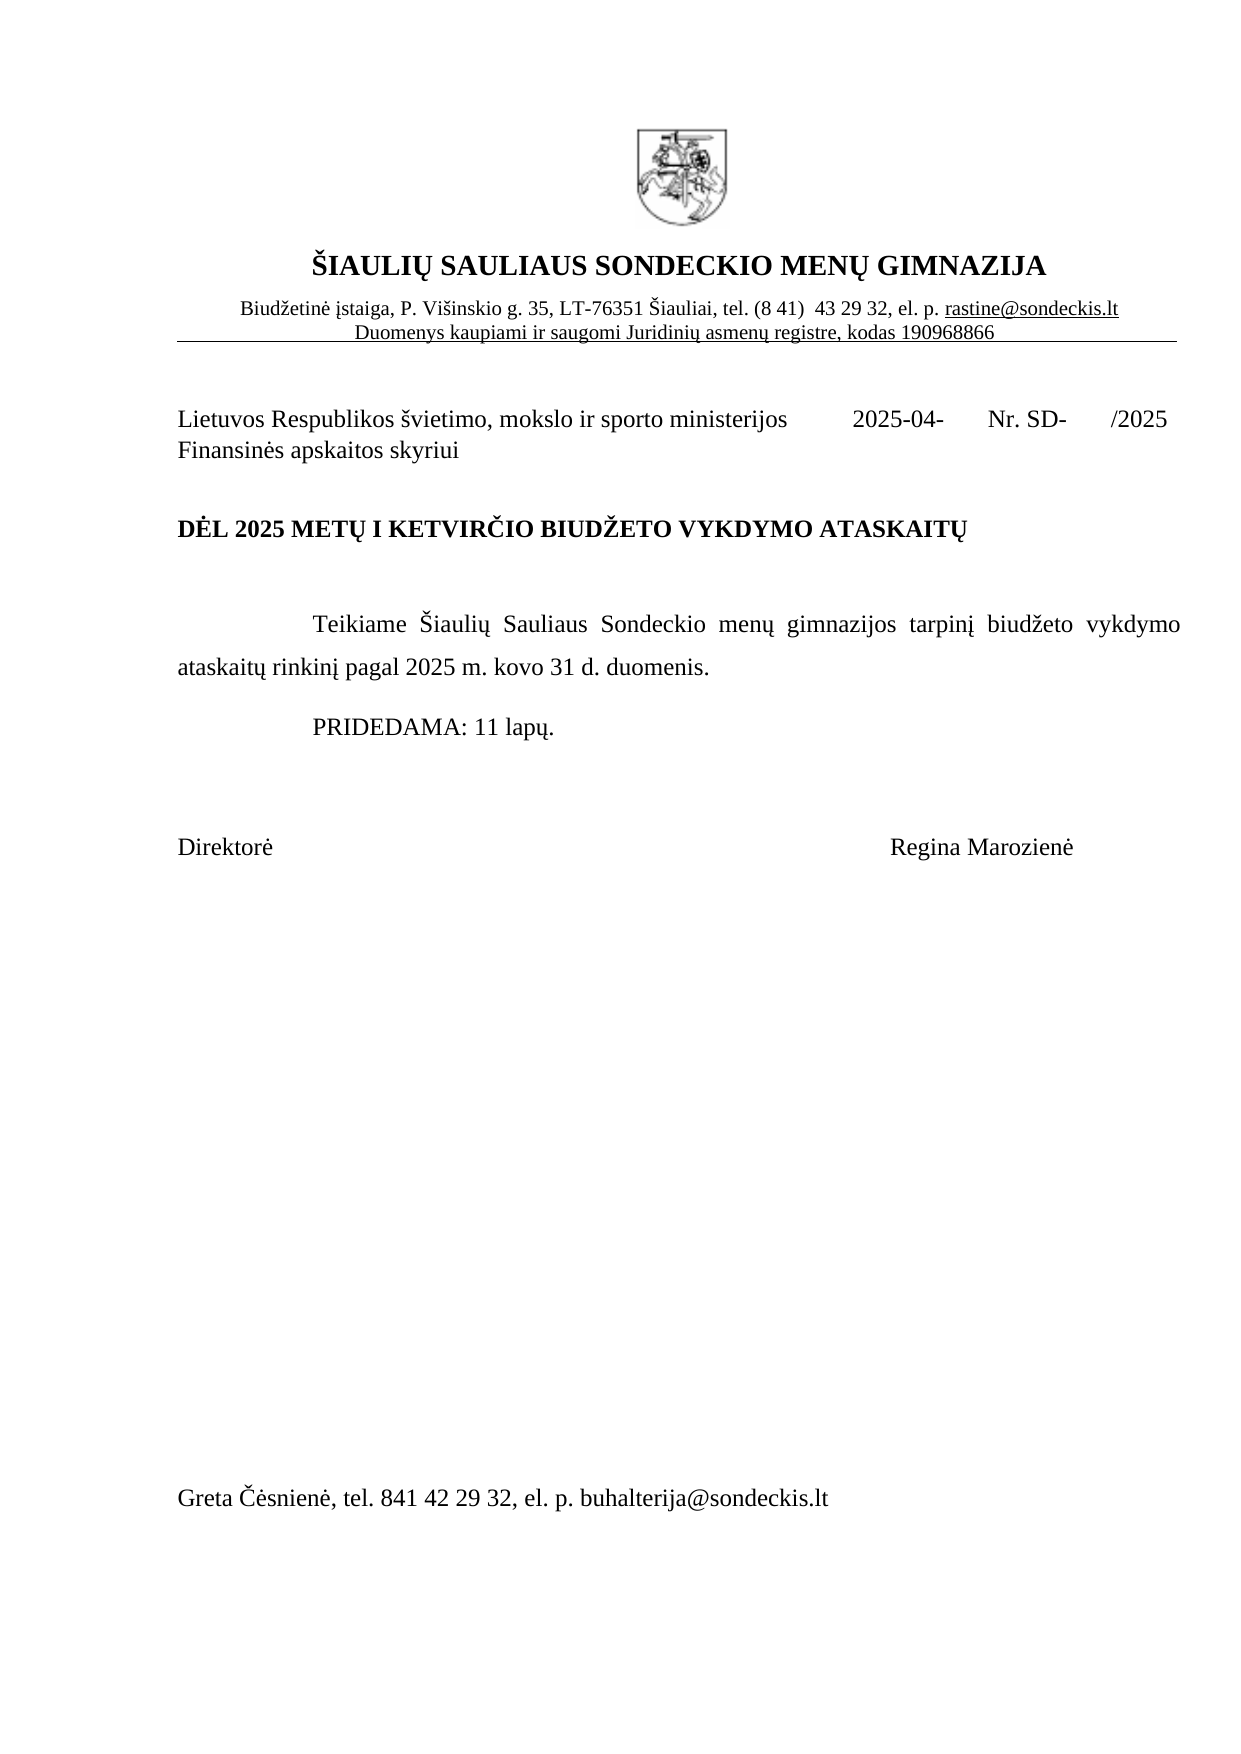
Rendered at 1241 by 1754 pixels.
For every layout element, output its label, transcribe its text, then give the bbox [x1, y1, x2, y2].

text Greta Čėsnienė, tel. 841 42 29 32, el. p. buhalterija@sondeckis.lt [177, 1483, 1181, 1512]
text Finansinės apskaitos skyriui [177, 435, 1181, 464]
text Teikiame Šiaulių Sauliaus Sondeckio menų gimnazijos tarpinį biudžeto vykdymo ataskaitų rinkinį pagal 2025 m. kovo 31 d. duomenis. [177, 609, 1181, 681]
text Direktorė Regina Marozienė [177, 832, 1181, 861]
text PRIDEDAMA: 11 lapų. [177, 712, 1181, 741]
text Duomenys kaupiami ir saugomi Juridinių asmenų registre, kodas 190968866 _ [177, 320, 1181, 341]
text Biudžetinė įstaiga, P. Višinskio g. 35, LT-76351 Šiauliai, tel. (8 41) 43 29 32, el. p. rastine@sondeckis.lt [177, 296, 1181, 320]
text ŠIAULIŲ SAULIAUS SONDECKIO MENŲ GIMNAZIJA [177, 248, 1181, 281]
text DĖL 2025 METŲ I KETVIRČIO BIUDŽETO VYKDYMO ATASKAITŲ [177, 514, 1181, 543]
text Lietuvos Respublikos švietimo, mokslo ir sporto ministerijos 2025-04- Nr. SD- /2025 [177, 404, 1181, 433]
